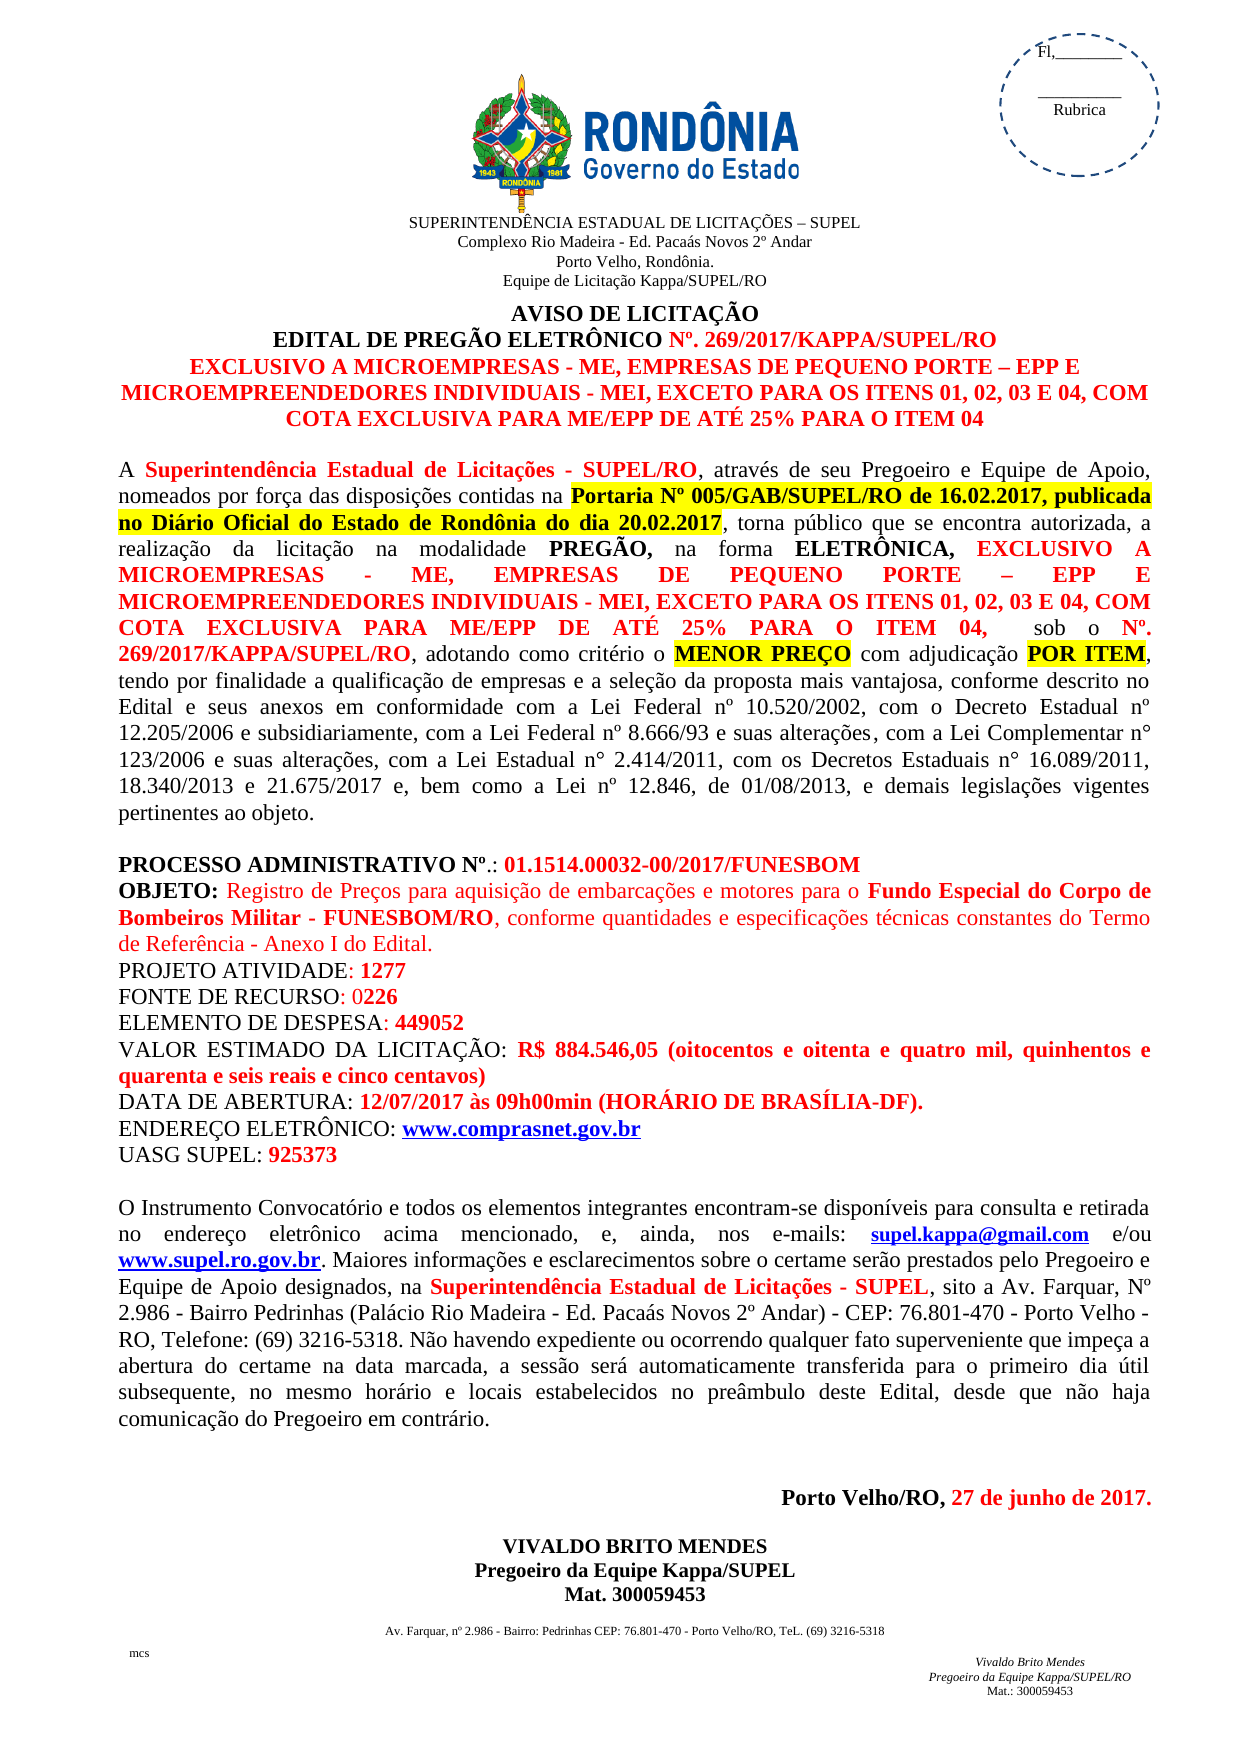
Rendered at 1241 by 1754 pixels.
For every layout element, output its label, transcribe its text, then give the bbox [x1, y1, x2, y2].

text Mat. 300059453 [118, 1582, 1152, 1606]
text PROCESSO ADMINISTRATIVO Nº.: 01.1514.00032-00/2017/FUNESBOM [118, 851, 1152, 878]
text A Superintendência Estadual de Licitações - SUPEL/RO, através de seu Pregoeiro e Equipe de Apoio, nomeados por força das disposições contidas na Portaria Nº 005/GAB/SUPEL/RO de 16.02.2017, publicada no Diário Oficial do Estado de Rondônia do dia 20.02.2017, torna público que se encontra autorizada, a realização da licitação na modalidade PREGÃO, na forma ELETRÔNICA, EXCLUSIVO A MICROEMPRESAS - ME, EMPRESAS DE PEQUENO PORTE – EPP E MICROEMPREENDEDORES INDIVIDUAIS - MEI, EXCETO PARA OS ITENS 01, 02, 03 E 04, COM COTA EXCLUSIVA PARA ME/EPP DE ATÉ 25% PARA O ITEM 04, sob o Nº. 269/2017/KAPPA/SUPEL/RO, adotando como critério o MENOR PREÇO com adjudicação POR ITEM, tendo por finalidade a qualificação de empresas e a seleção da proposta mais vantajosa, conforme descrito no Edital e seus anexos em conformidade com a Lei Federal nº 10.520/2002, com o Decreto Estadual nº 12.205/2006 e subsidiariamente, com a Lei Federal nº 8.666/93 e suas alterações, com a Lei Complementar n° 123/2006 e suas alterações, com a Lei Estadual n° 2.414/2011, com os Decretos Estaduais n° 16.089/2011, 18.340/2013 e 21.675/2017 e, bem como a Lei nº 12.846, de 01/08/2013, e demais legislações vigentes pertinentes ao objeto. [118, 509, 1152, 825]
text VALOR ESTIMADO DA LICITAÇÃO: R$ 884.546,05 (oitocentos e oitenta e quatro mil, quinhentos e quarenta e seis reais e cinco centavos) [118, 1036, 1152, 1088]
text EXCLUSIVO A MICROEMPRESAS - ME, EMPRESAS DE PEQUENO PORTE – EPP E MICROEMPREENDEDORES INDIVIDUAIS - MEI, EXCETO PARA OS ITENS 01, 02, 03 E 04, COM COTA EXCLUSIVA PARA ME/EPP DE ATÉ 25% PARA O ITEM 04 [118, 353, 1152, 432]
text EDITAL DE PREGÃO ELETRÔNICO Nº. 269/2017/KAPPA/SUPEL/RO [118, 326, 1152, 353]
text Pregoeiro da Equipe Kappa/SUPEL [118, 1558, 1152, 1582]
text OBJETO: Registro de Preços para aquisição de embarcações e motores para o Fundo Especial do Corpo de Bombeiros Militar - FUNESBOM/RO, conforme quantidades e especificações técnicas constantes do Termo de Referência - Anexo I do Edital. [118, 878, 1152, 957]
text FONTE DE RECURSO: 0226 [118, 983, 1152, 1009]
text DATA DE ABERTURA: 12/07/2017 às 09h00min (HORÁRIO DE BRASÍLIA-DF). [118, 1088, 1152, 1115]
title AVISO DE LICITAÇÃO [118, 300, 1152, 326]
text UASG SUPEL: 925373 [118, 1141, 1152, 1167]
text PROJETO ATIVIDADE: 1277 [118, 957, 1152, 983]
picture [471, 73, 799, 213]
text ELEMENTO DE DESPESA: 449052 [118, 1009, 1152, 1036]
text O Instrumento Convocatório e todos os elementos integrantes encontram-se disponíveis para consulta e retirada no endereço eletrônico acima mencionado, e, ainda, nos e-mails: supel.kappa@gmail.com e/ou www.supel.ro.gov.br. Maiores informações e esclarecimentos sobre o certame serão prestados pelo Pregoeiro e Equipe de Apoio designados, na Superintendência Estadual de Licitações - SUPEL, sito a Av. Farquar, Nº 2.986 - Bairro Pedrinhas (Palácio Rio Madeira - Ed. Pacaás Novos 2º Andar) - CEP: 76.801-470 - Porto Velho - RO, Telefone: (69) 3216-5318. Não havendo expediente ou ocorrendo qualquer fato superveniente que impeça a abertura do certame na data marcada, a sessão será automaticamente transferida para o primeiro dia útil subsequente, no mesmo horário e locais estabelecidos no preâmbulo deste Edital, desde que não haja comunicação do Pregoeiro em contrário. [118, 1194, 1152, 1431]
text VIVALDO BRITO MENDES [118, 1534, 1152, 1558]
text Porto Velho/RO, 27 de junho de 2017. [118, 1484, 1152, 1510]
text ENDEREÇO ELETRÔNICO: www.comprasnet.gov.br [118, 1115, 1152, 1141]
